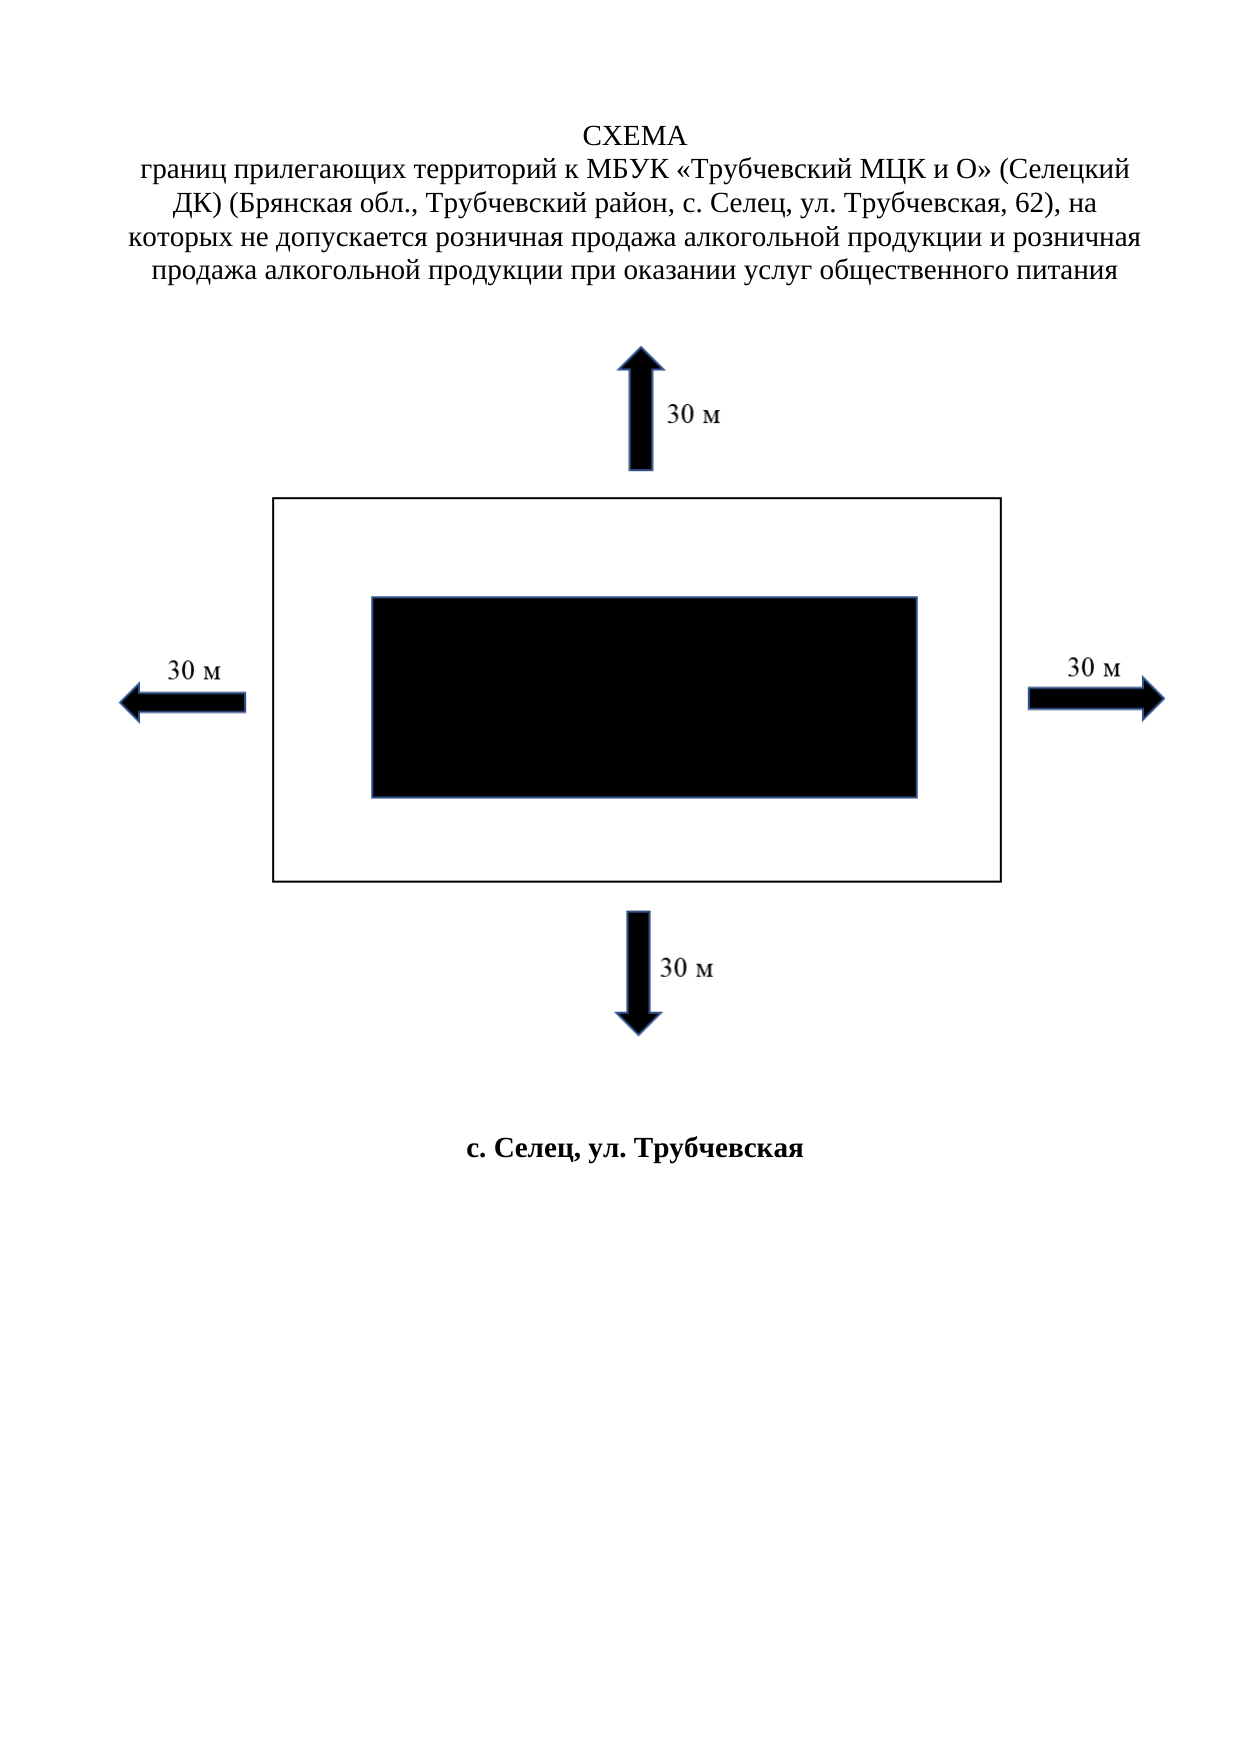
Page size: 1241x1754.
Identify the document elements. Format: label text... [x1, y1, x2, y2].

text СХЕМА [118, 118, 1152, 152]
text с. Селец, ул. Трубчевская [118, 1130, 1152, 1163]
text границ прилегающих территорий к МБУК «Трубчевский МЦК и О» (Селецкий ДК) (Брянская обл., Трубчевский район, с. Селец, ул. Трубчевская, 62), на которых не допускается розничная продажа алкогольной продукции и розничная продажа алкогольной продукции при оказании услуг общественного питания [118, 152, 1152, 286]
picture [118, 345, 1166, 1105]
